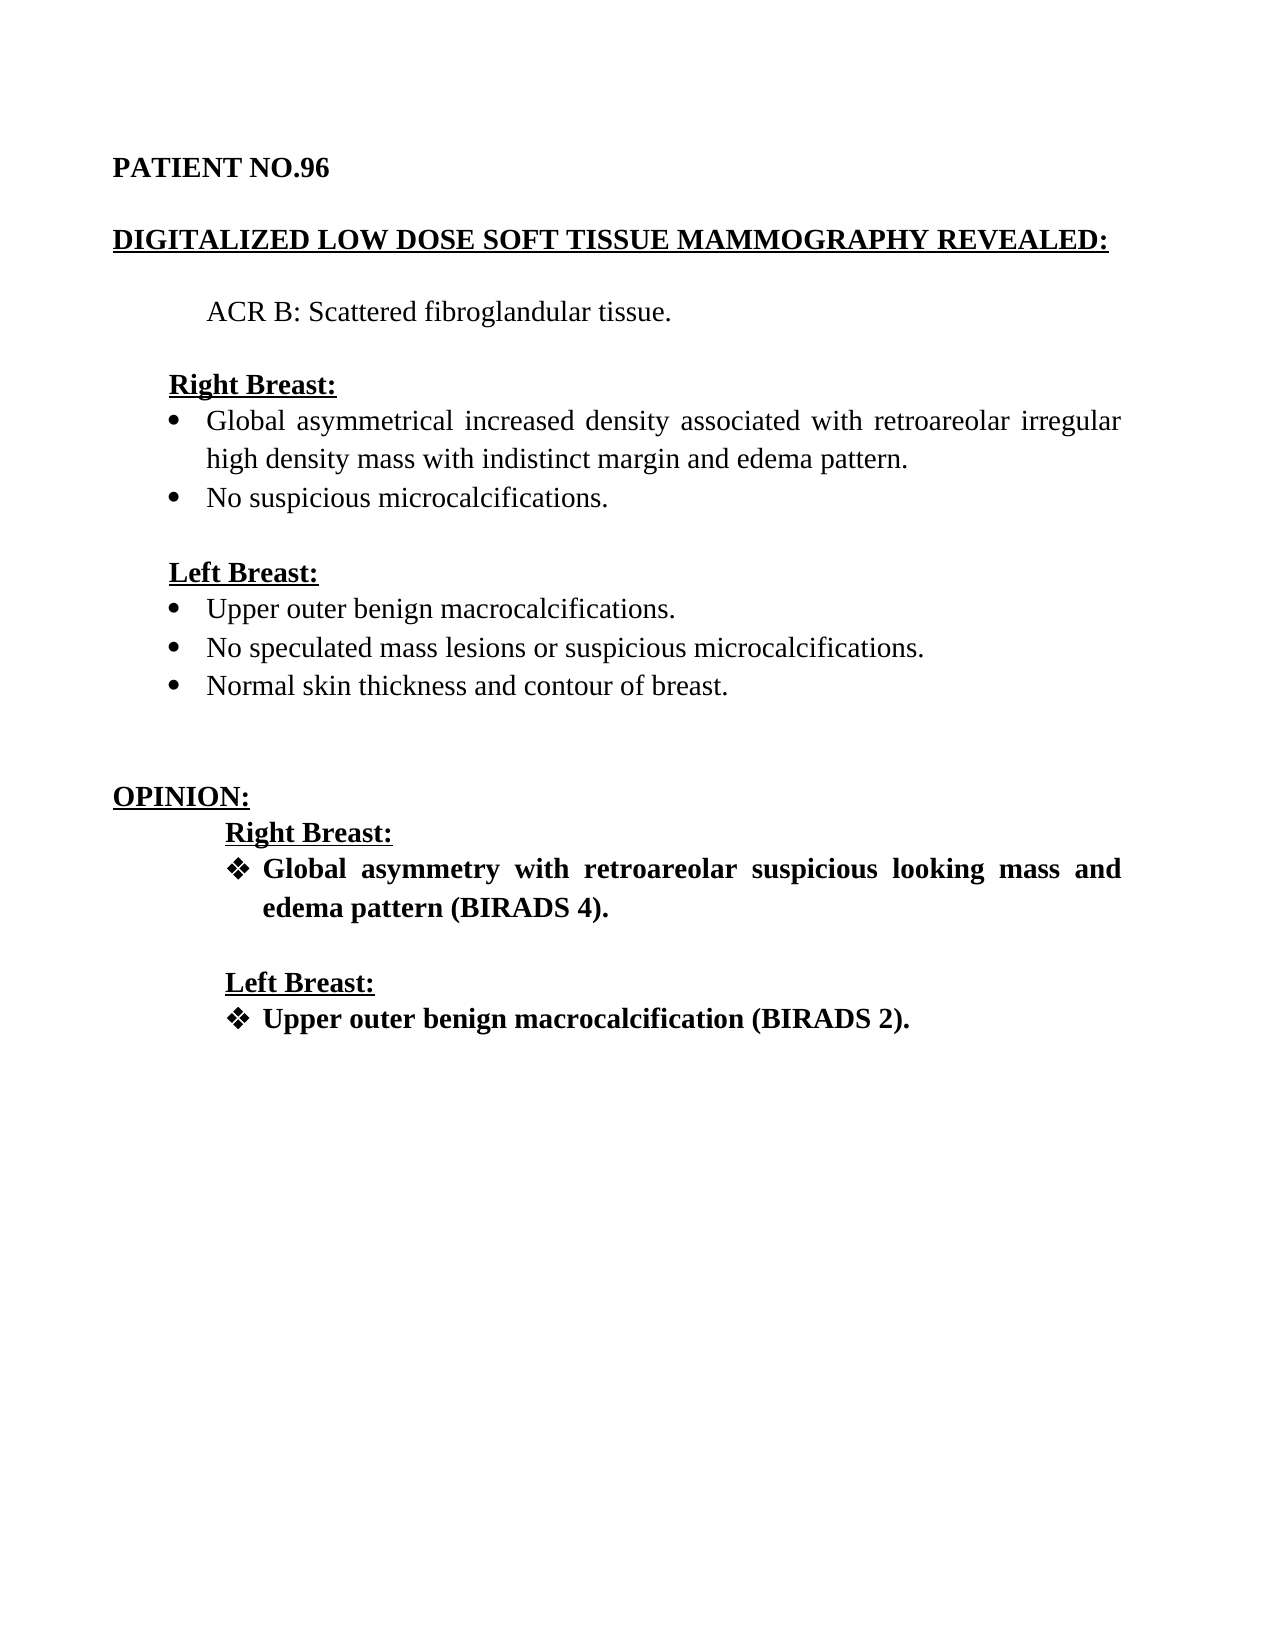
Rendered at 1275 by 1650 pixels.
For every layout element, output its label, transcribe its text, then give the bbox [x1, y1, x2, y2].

text Right Breast: [169, 367, 1122, 400]
list Global asymmetrical increased density associated with retroareolar irregular high density mass with indistinct margin and edema pattern. [169, 403, 1122, 475]
text OPINION: [112, 779, 1122, 813]
list Upper outer benign macrocalcifications. [169, 591, 1122, 625]
list Global asymmetry with retroareolar suspicious looking mass and edema pattern (BIRADS 4). [225, 852, 1122, 924]
list Normal skin thickness and contour of breast. [169, 668, 1122, 702]
text Right Breast: [150, 816, 1122, 849]
text PATIENT NO.96 [112, 150, 1122, 183]
text ACR B: Scattered fibroglandular tissue. [206, 294, 1122, 328]
text DIGITALIZED LOW DOSE SOFT TISSUE MAMMOGRAPHY REVEALED: [112, 222, 1122, 256]
list No speculated mass lesions or suspicious microcalcifications. [169, 630, 1122, 663]
list No suspicious microcalcifications. [169, 480, 1122, 514]
text Left Breast: [150, 965, 1122, 998]
list Upper outer benign macrocalcification (BIRADS 2). [225, 1001, 1122, 1035]
text Left Breast: [169, 555, 1122, 588]
